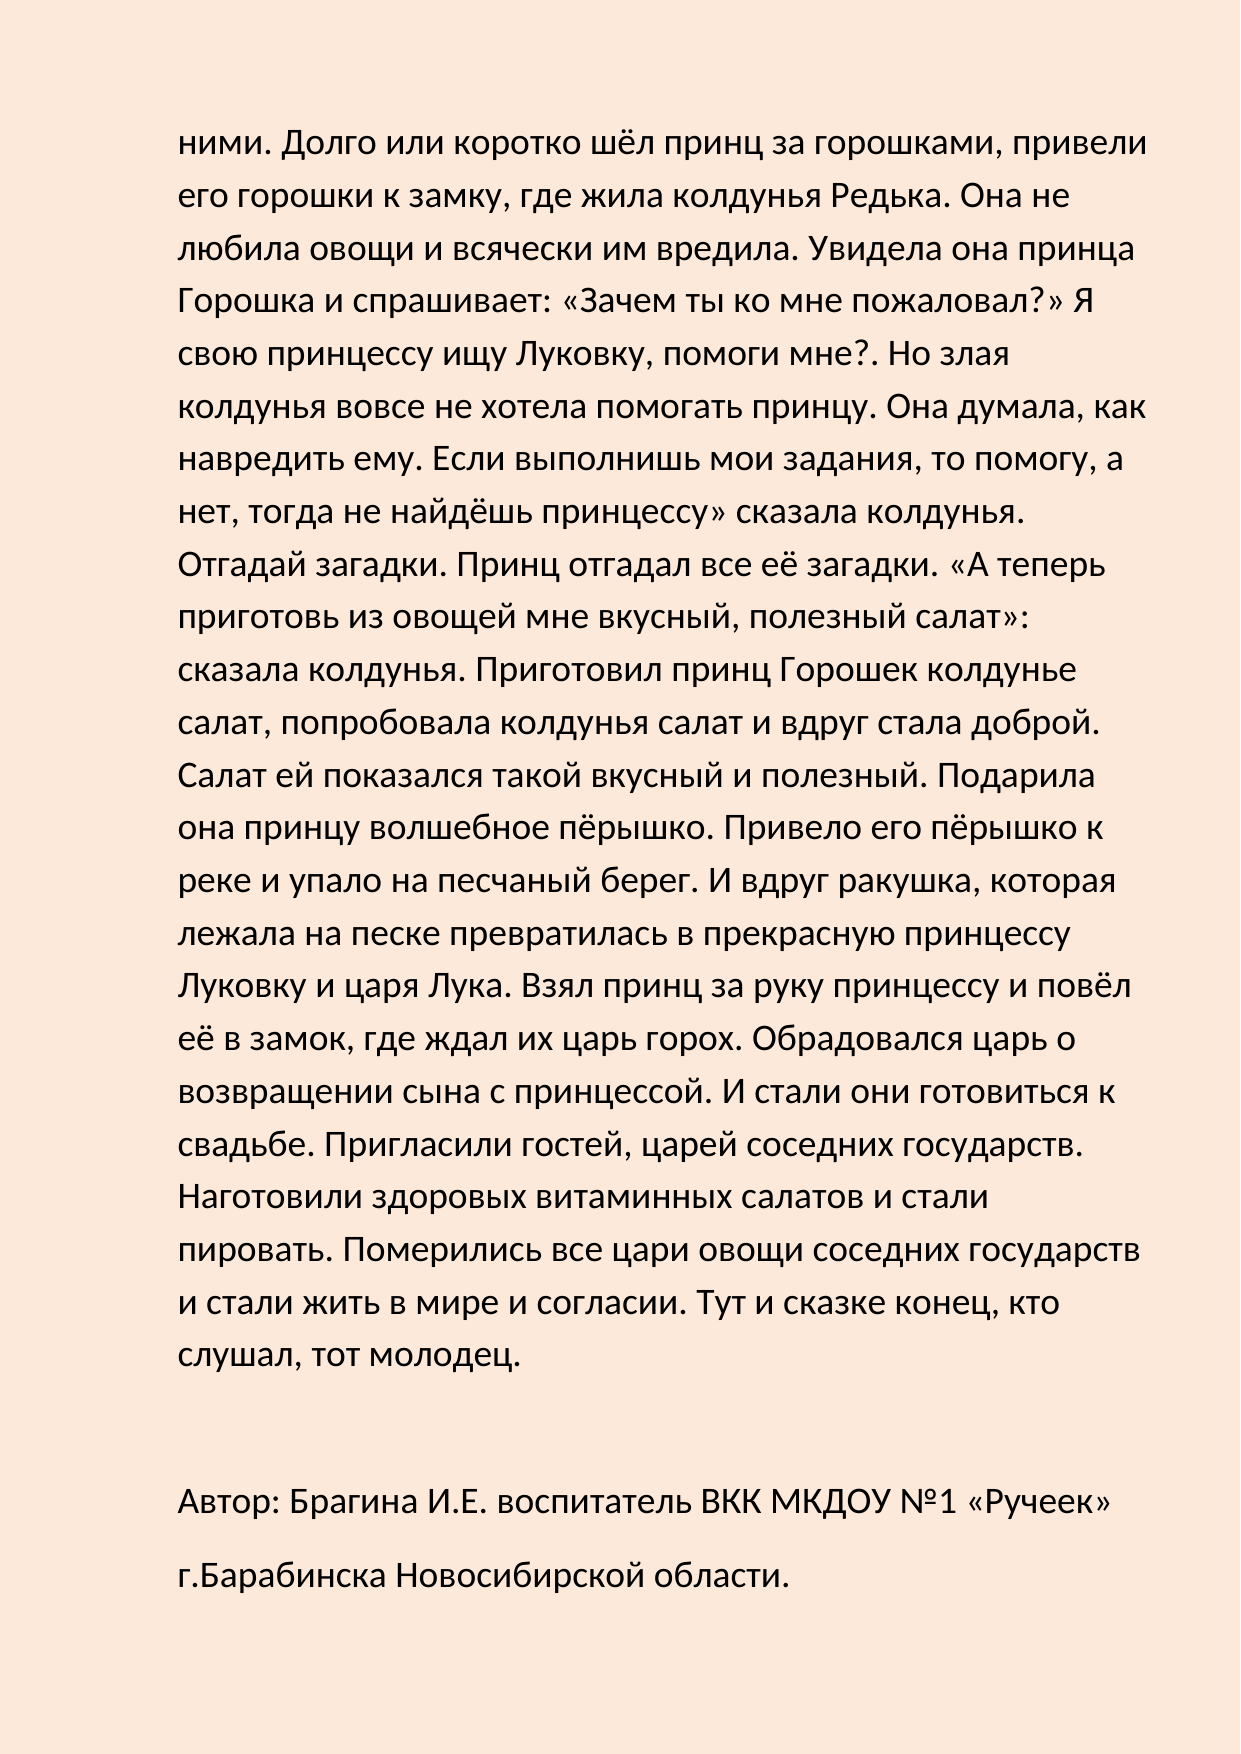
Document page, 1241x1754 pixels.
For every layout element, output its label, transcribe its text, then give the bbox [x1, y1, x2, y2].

text г.Барабинска Новосибирской области. [177, 1551, 1152, 1597]
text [177, 118, 1152, 1376]
text Автор: Брагина И.Е. воспитатель ВКК МКДОУ №1 «Ручеек» [177, 1477, 1152, 1523]
